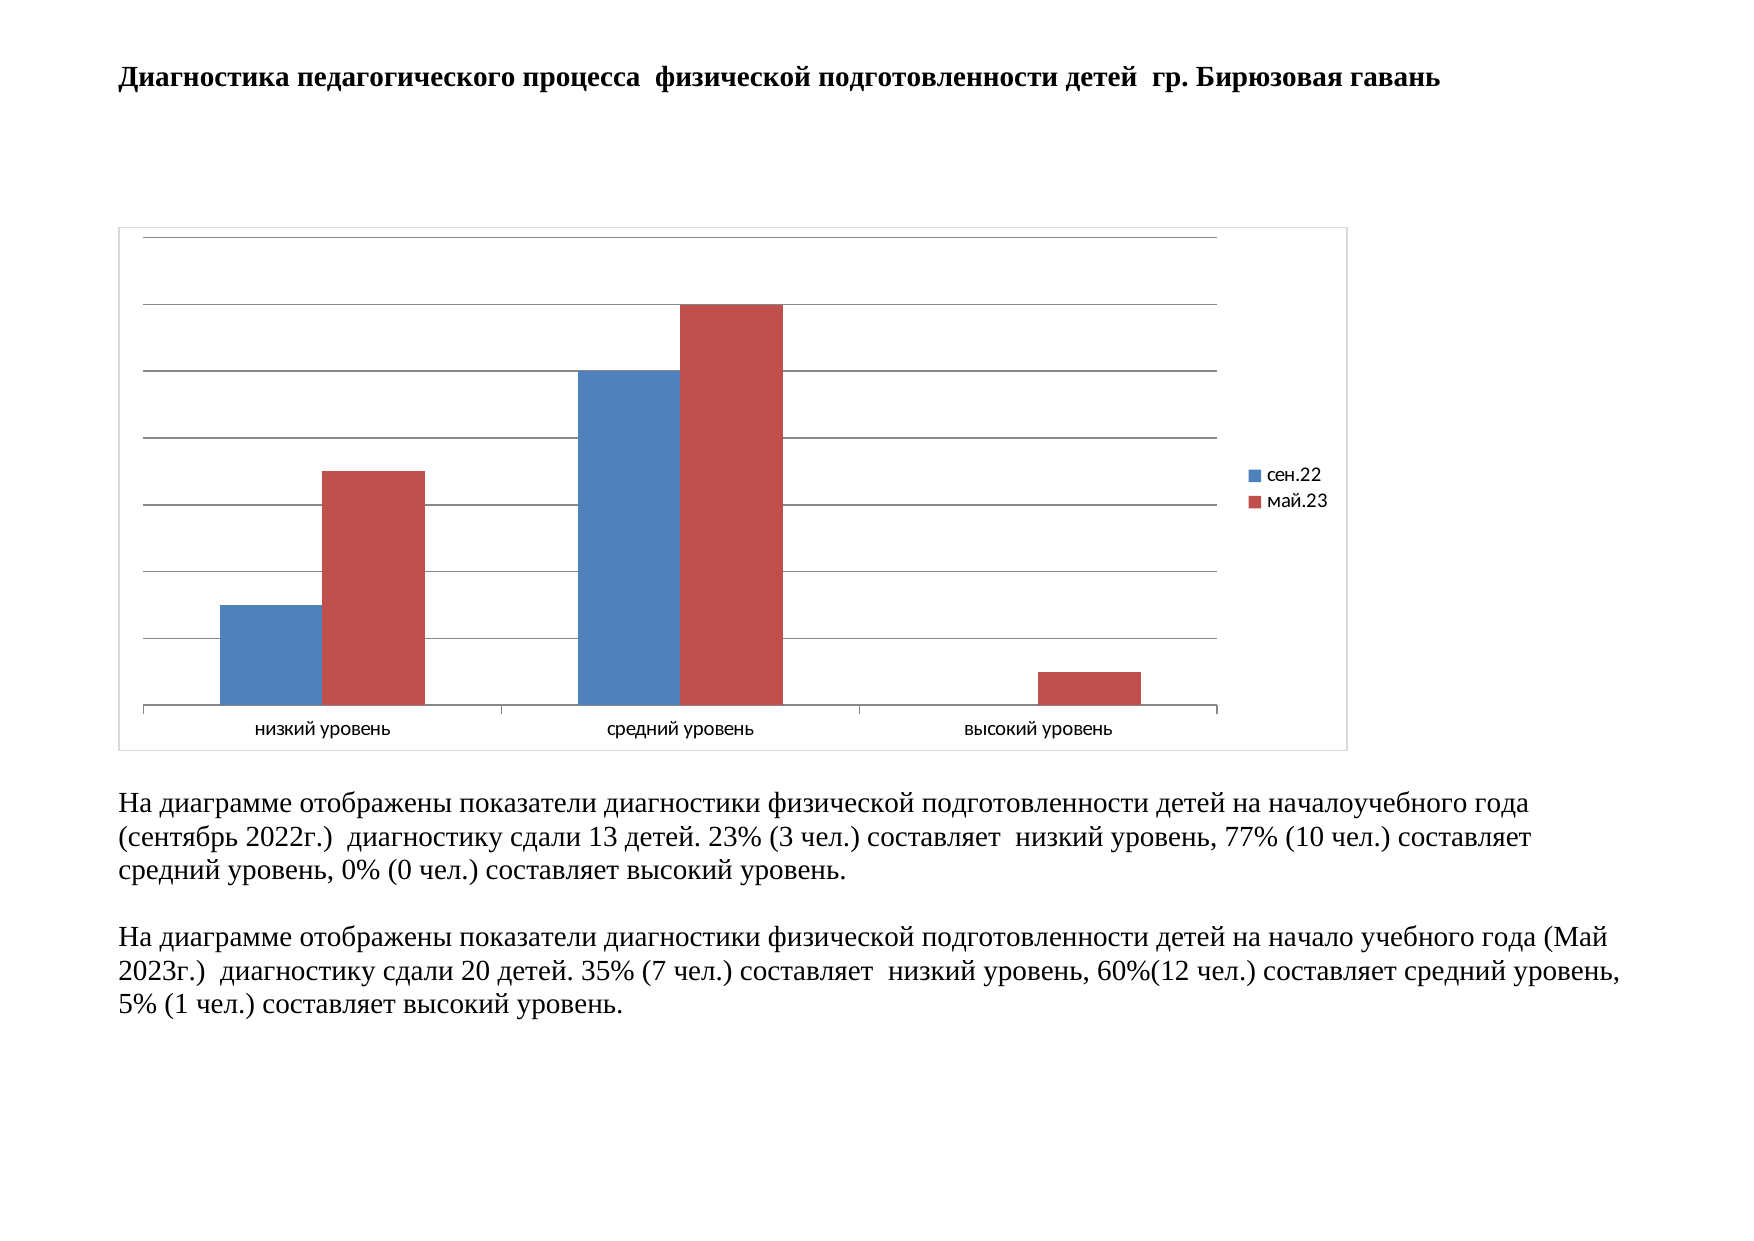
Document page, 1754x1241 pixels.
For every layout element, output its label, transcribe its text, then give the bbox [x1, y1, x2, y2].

text На диаграмме отображены показатели диагностики физической подготовленности детей на начало учебного года (Май 2023г.) диагностику сдали 20 детей. 35% (7 чел.) составляет низкий уровень, 60%(12 чел.) составляет средний уровень, 5% (1 чел.) составляет высокий уровень. [118, 919, 1636, 1020]
text На диаграмме отображены показатели диагностики физической подготовленности детей на началоучебного года (сентябрь 2022г.) диагностику сдали 13 детей. 23% (3 чел.) составляет низкий уровень, 77% (10 чел.) составляет средний уровень, 0% (0 чел.) составляет высокий уровень. [118, 785, 1636, 886]
text Диагностика педагогического процесса физической подготовленности детей гр. Бирюзовая гавань [118, 59, 1636, 92]
